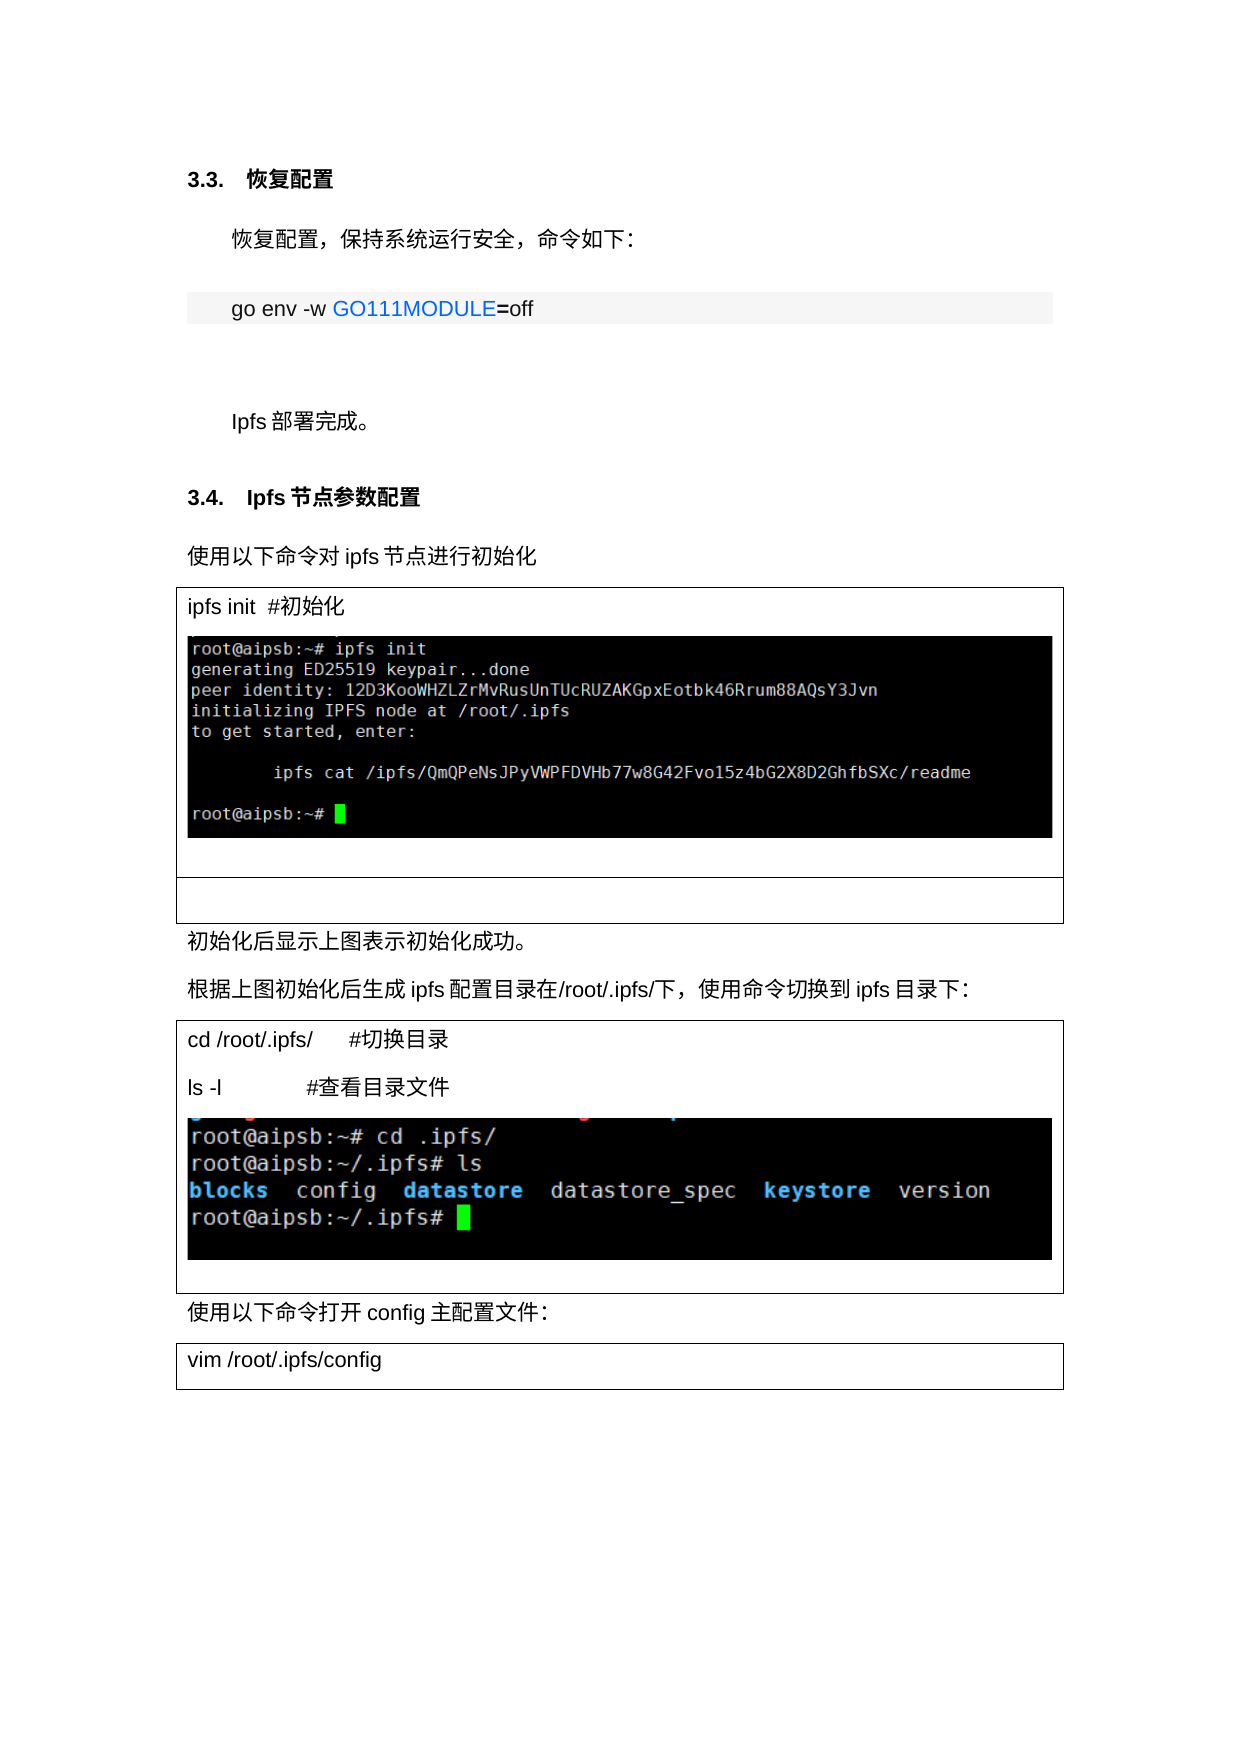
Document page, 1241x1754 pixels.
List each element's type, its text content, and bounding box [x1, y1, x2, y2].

table_header ipfs init #初始化 [177, 588, 1063, 877]
text go env -w GO111MODULE=off [187, 292, 1053, 324]
table_cell [177, 878, 1063, 923]
subtitle Ipfs节点参数配置 [187, 479, 1053, 512]
text Ipfs部署完成。 [187, 404, 1053, 436]
picture [187, 636, 1053, 838]
table_header vim /root/.ipfs/config [177, 1344, 1063, 1388]
picture [187, 1118, 1052, 1260]
table_header cd /root/.ipfs/ #切换目录 ls -l #查看目录文件 [177, 1021, 1063, 1293]
text 根据上图初始化后生成ipfs配置目录在/root/.ipfs/下，使用命令切换到ipfs目录下： [187, 972, 1053, 1004]
text 恢复配置，保持系统运行安全，命令如下： [187, 222, 1053, 254]
text 初始化后显示上图表示初始化成功。 [187, 924, 1053, 956]
text 使用以下命令打开config主配置文件： [187, 1294, 1053, 1327]
subtitle 恢复配置 [187, 162, 1053, 194]
text 使用以下命令对ipfs节点进行初始化 [187, 539, 1053, 571]
